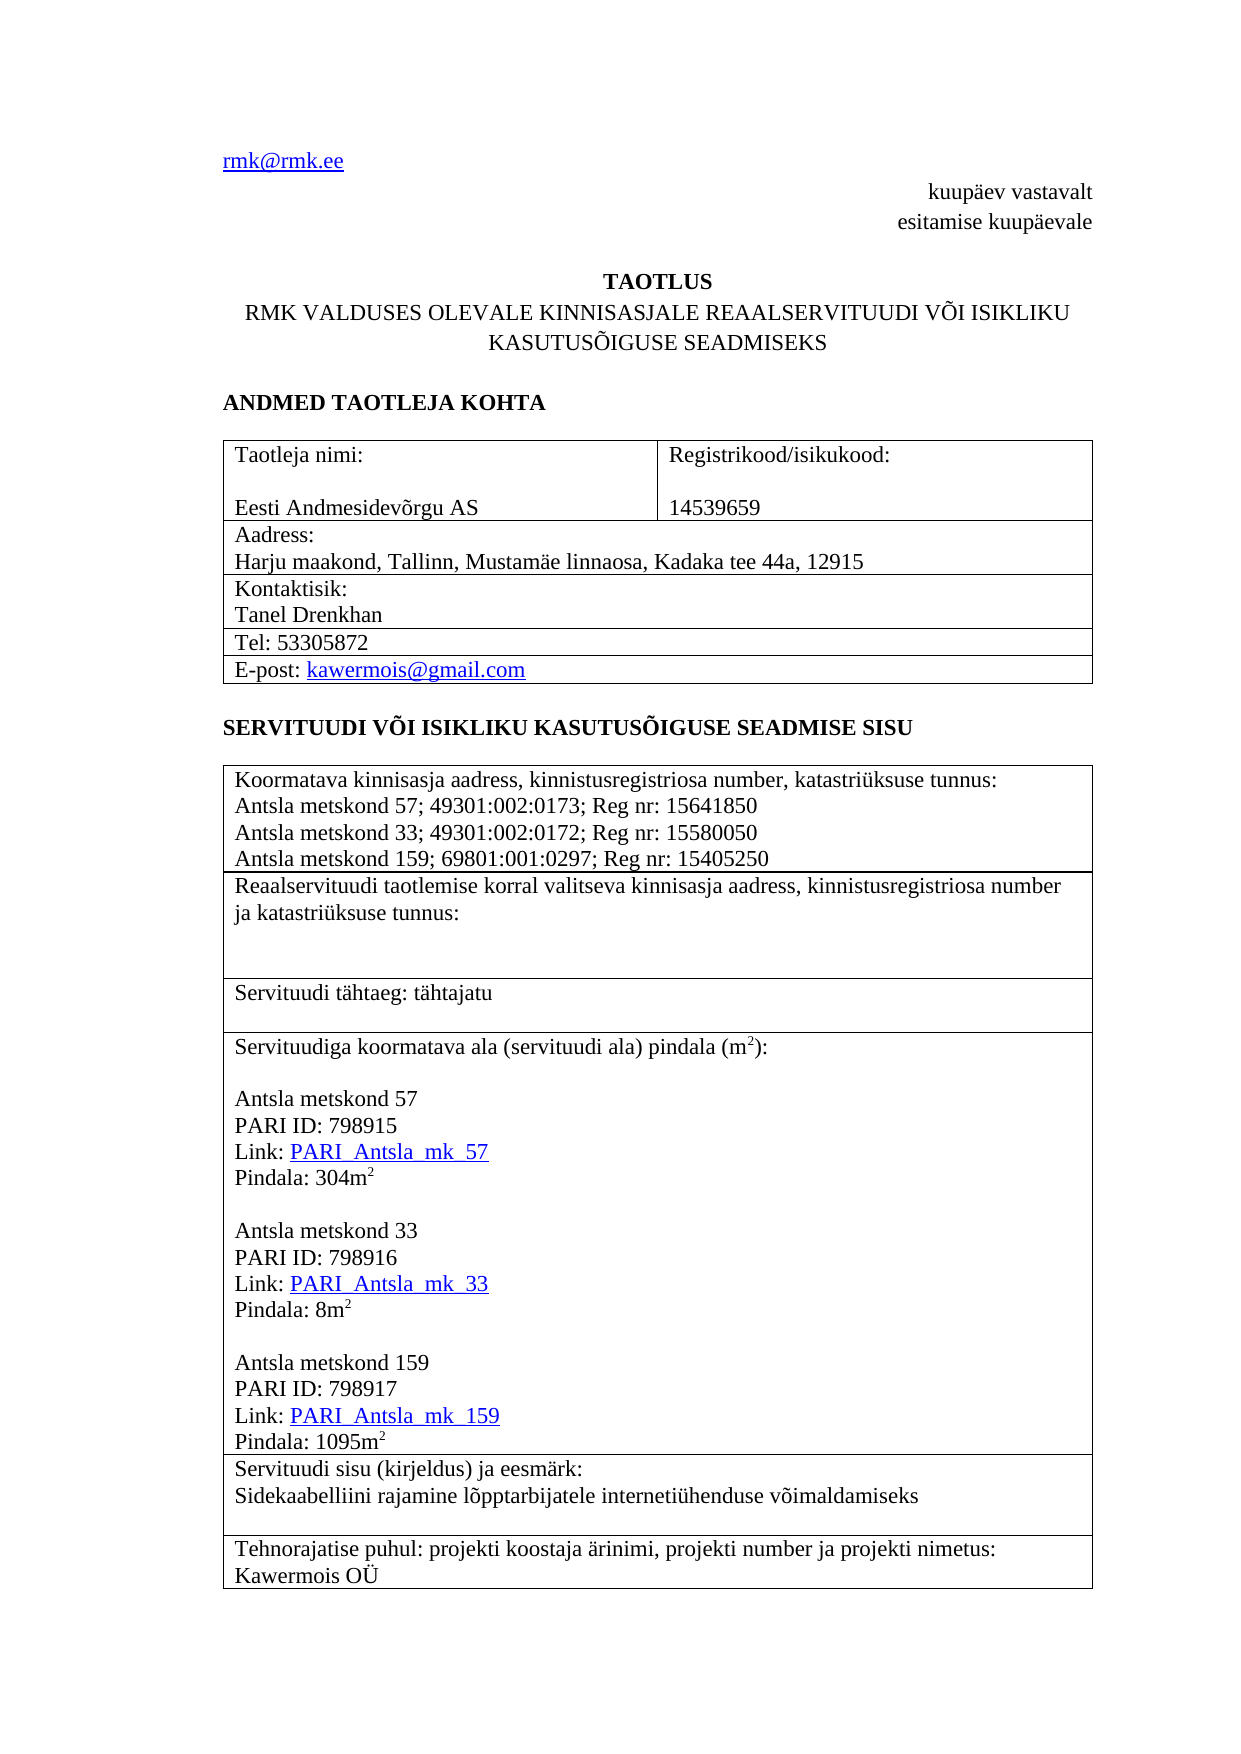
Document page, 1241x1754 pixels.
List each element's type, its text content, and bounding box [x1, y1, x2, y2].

table_cell Servituudiga koormatava ala (servituudi ala) pindala (m2): Antsla metskond 57 PARI ID: 798915 Link: PARI_Antsla_mk_57 Pindala: 304m2 Antsla metskond 33 PARI ID: 798916 Link: PARI_Antsla_mk_33 Pindala: 8m2 Antsla metskond 159 PARI ID: 798917 Link: PARI_Antsla_mk_159 Pindala: 1095m2 [224, 1033, 1092, 1454]
list esitamise kuupäevale [223, 208, 1093, 234]
table_cell Aadress: Harju maakond, Tallinn, Mustamäe linnaosa, Kadaka tee 44a, 12915 [224, 521, 1092, 574]
list kuupäev vastavalt [223, 178, 1093, 204]
table_cell Servituudi tähtaeg: tähtajatu [224, 979, 1092, 1032]
table_header Registrikood/isikukood: 14539659 [658, 441, 1092, 520]
table_cell Servituudi sisu (kirjeldus) ja eesmärk: Sidekaabelliini rajamine lõpptarbijatele internetiühenduse võimaldamiseks [224, 1455, 1092, 1534]
list rmk@rmk.ee [223, 148, 1093, 174]
list SERVITUUDI VÕI ISIKLIKU KASUTUSÕIGUSE SEADMISE SISU [223, 714, 1093, 740]
list RMK VALDUSES OLEVALE KINNISASJALE REAALSERVITUUDI VÕI ISIKLIKU KASUTUSÕIGUSE SEADMISEKS [223, 299, 1093, 355]
table_cell E-post: kawermois@gmail.com [224, 656, 1092, 683]
table_header Koormatava kinnisasja aadress, kinnistusregistriosa number, katastriüksuse tunnus: Antsla metskond 57; 49301:002:0173; Reg nr: 15641850 Antsla metskond 33; 49301:002:0172; Reg nr: 15580050 Antsla metskond 159; 69801:001:0297; Reg nr: 15405250 [224, 766, 1092, 871]
table_cell Tel: 53305872 [224, 629, 1092, 655]
table_cell Kontaktisik: Tanel Drenkhan [224, 575, 1092, 628]
table_header Taotleja nimi: Eesti Andmesidevõrgu AS [224, 441, 657, 520]
list TAOTLUS [223, 268, 1093, 295]
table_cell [224, 1536, 1092, 1588]
list ANDMED TAOTLEJA KOHTA [223, 389, 1093, 416]
table_cell Reaalservituudi taotlemise korral valitseva kinnisasja aadress, kinnistusregistriosa number ja katastriüksuse tunnus: [224, 873, 1092, 978]
